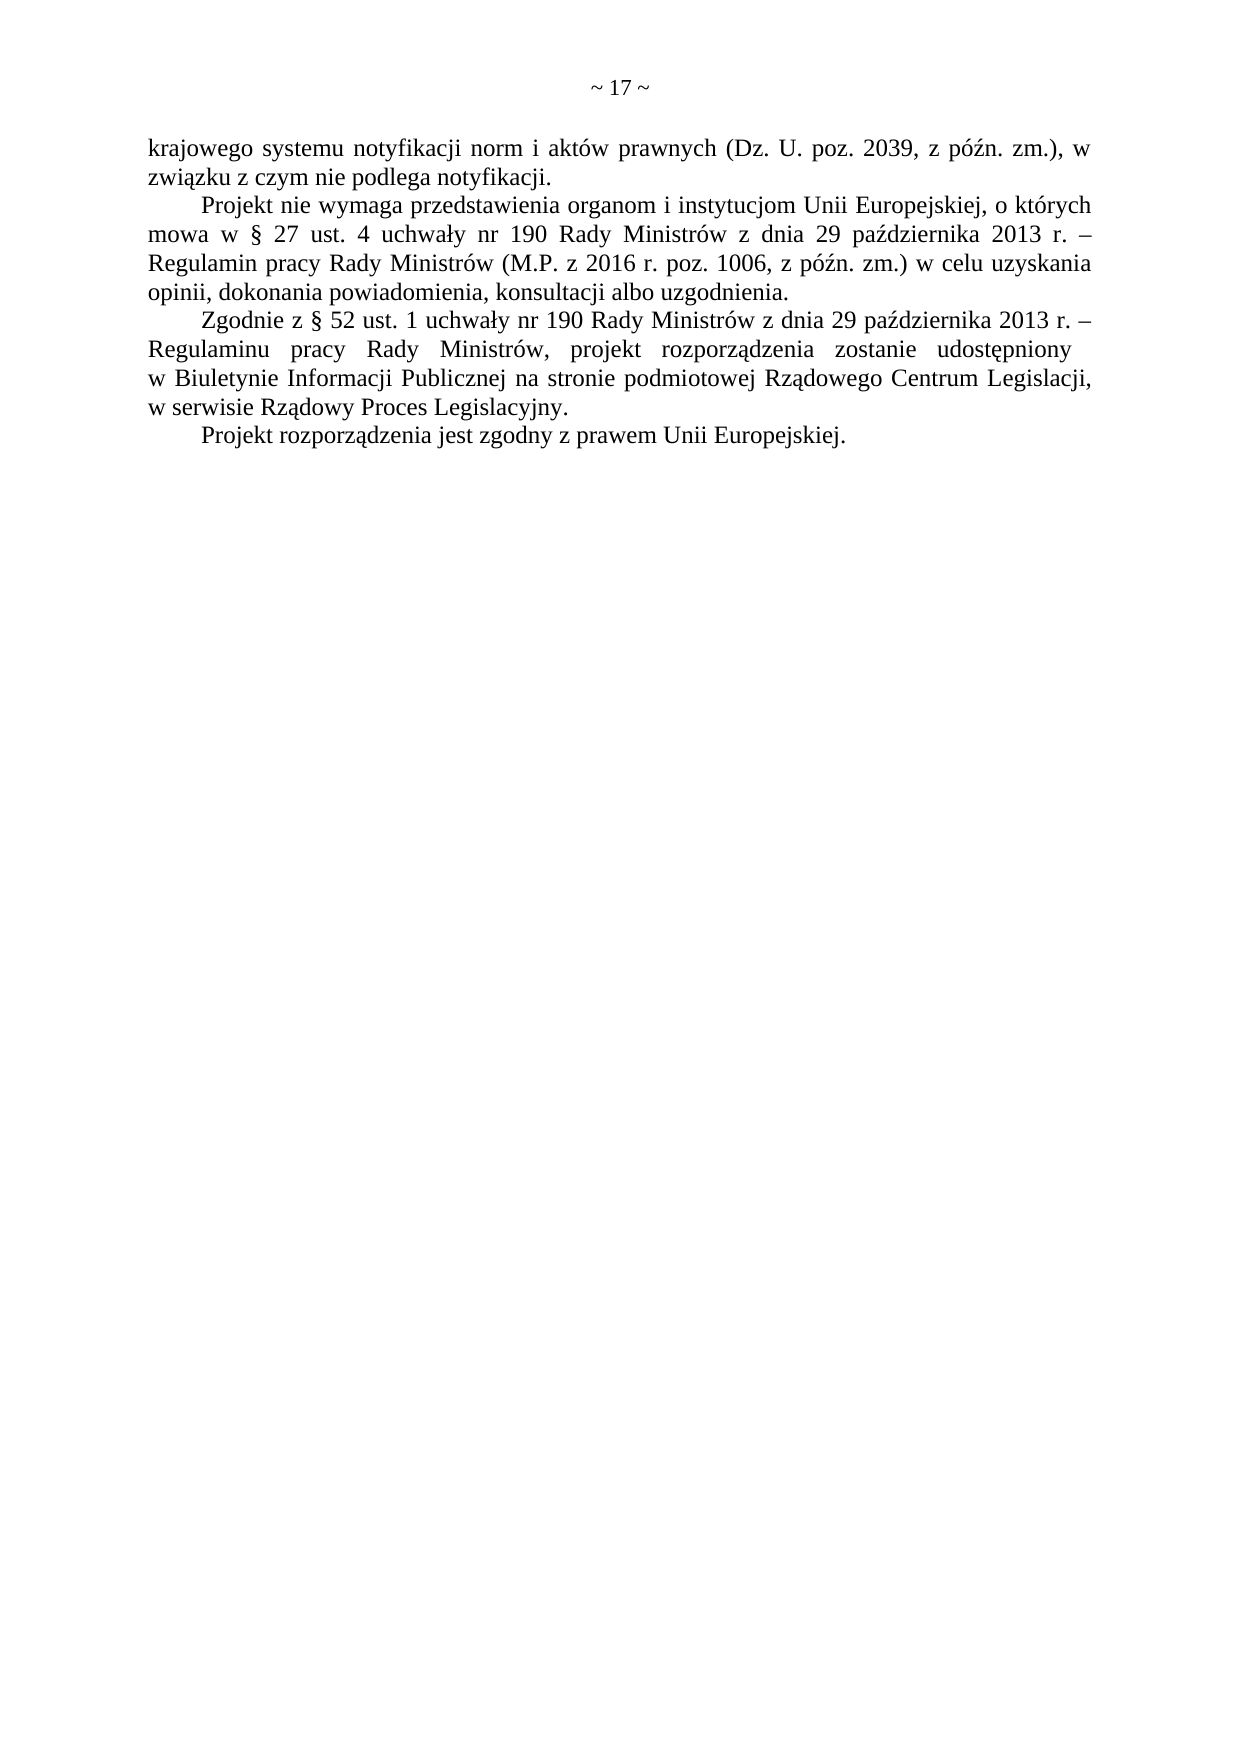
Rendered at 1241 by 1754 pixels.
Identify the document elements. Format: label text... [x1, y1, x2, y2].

text Zgodnie z § 52 ust. 1 uchwały nr 190 Rady Ministrów z dnia 29 października 2013 r. – Regulaminu pracy Rady Ministrów, projekt rozporządzenia zostanie udostępniony w Biuletynie Informacji Publicznej na stronie podmiotowej Rządowego Centrum Legislacji, w serwisie Rządowy Proces Legislacyjny. [148, 305, 1093, 420]
text Projekt rozporządzenia jest zgodny z prawem Unii Europejskiej. [148, 420, 1093, 449]
text Projekt nie wymaga przedstawienia organom i instytucjom Unii Europejskiej, o których mowa w § 27 ust. 4 uchwały nr 190 Rady Ministrów z dnia 29 października 2013 r. – Regulamin pracy Rady Ministrów (M.P. z 2016 r. poz. 1006, z późn. zm.) w celu uzyskania opinii, dokonania powiadomienia, konsultacji albo uzgodnienia. [148, 190, 1093, 305]
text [148, 133, 1093, 190]
